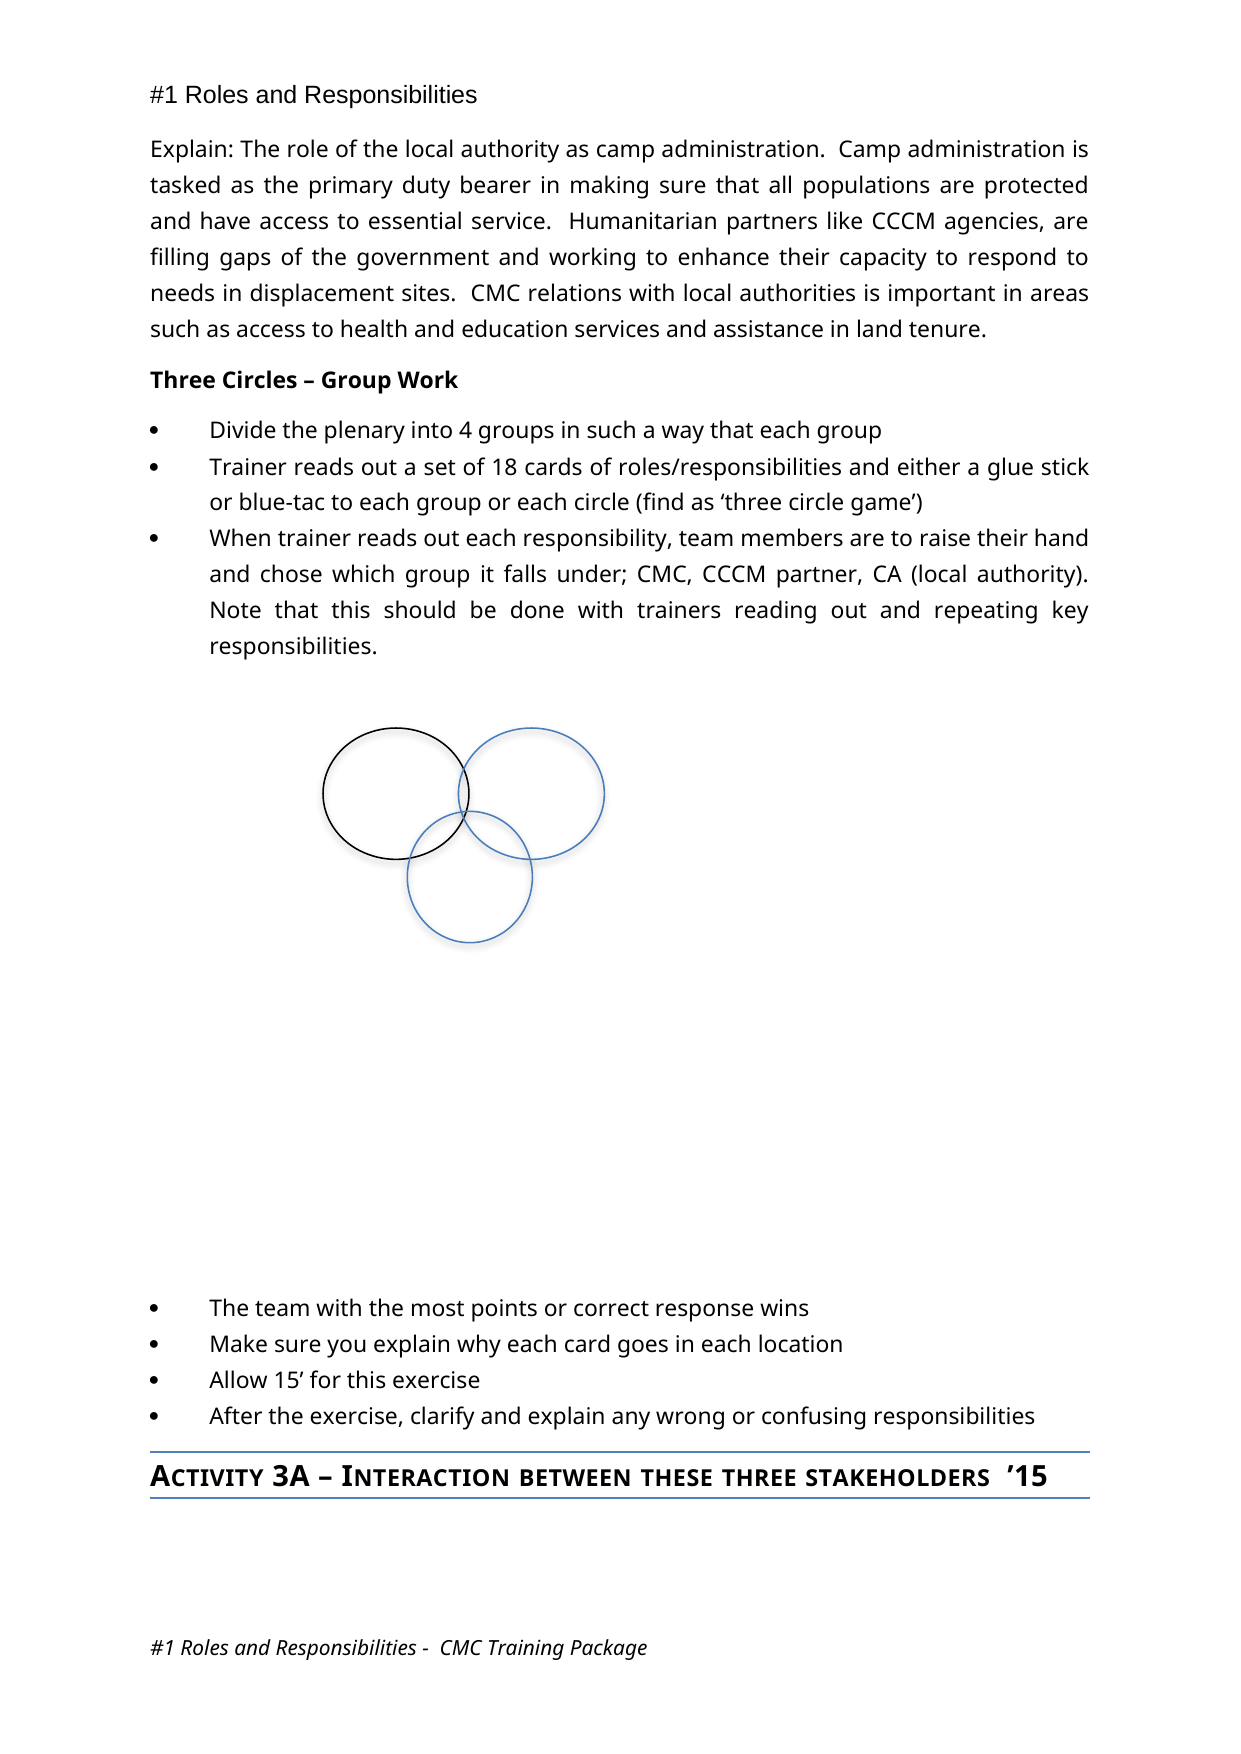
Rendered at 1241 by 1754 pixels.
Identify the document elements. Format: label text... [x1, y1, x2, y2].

text Divide the plenary into 4 groups in such a way that each group [150, 414, 1090, 446]
text The team with the most points or correct response wins [150, 1292, 1090, 1323]
text Explain: The role of the local authority as camp administration. Camp administration is tasked as the primary duty bearer in making sure that all populations are protected and have access to essential service. Humanitarian partners like CCCM agencies, are filling gaps of the government and working to enhance their capacity to respond to needs in displacement sites. CMC relations with local authorities is important in areas such as access to health and education services and assistance in land tenure. [150, 133, 1090, 344]
text When trainer reads out each responsibility, team members are to raise their hand and chose which group it falls under; CMC, CCCM partner, CA (local authority). Note that this should be done with trainers reading out and repeating key responsibilities. [150, 522, 1090, 661]
subtitle Activity 3A – Interaction between these three stakeholders ’15 [150, 1453, 1090, 1497]
text Trainer reads out a set of 18 cards of roles/responsibilities and either a glue stick or blue-tac to each group or each circle (find as ‘three circle game’) [150, 450, 1090, 518]
text After the exercise, clarify and explain any wrong or confusing responsibilities [150, 1400, 1090, 1431]
text Three Circles – Group Work [150, 363, 1090, 395]
text Make sure you explain why each card goes in each location [150, 1328, 1090, 1359]
text Allow 15’ for this exercise [150, 1364, 1090, 1395]
